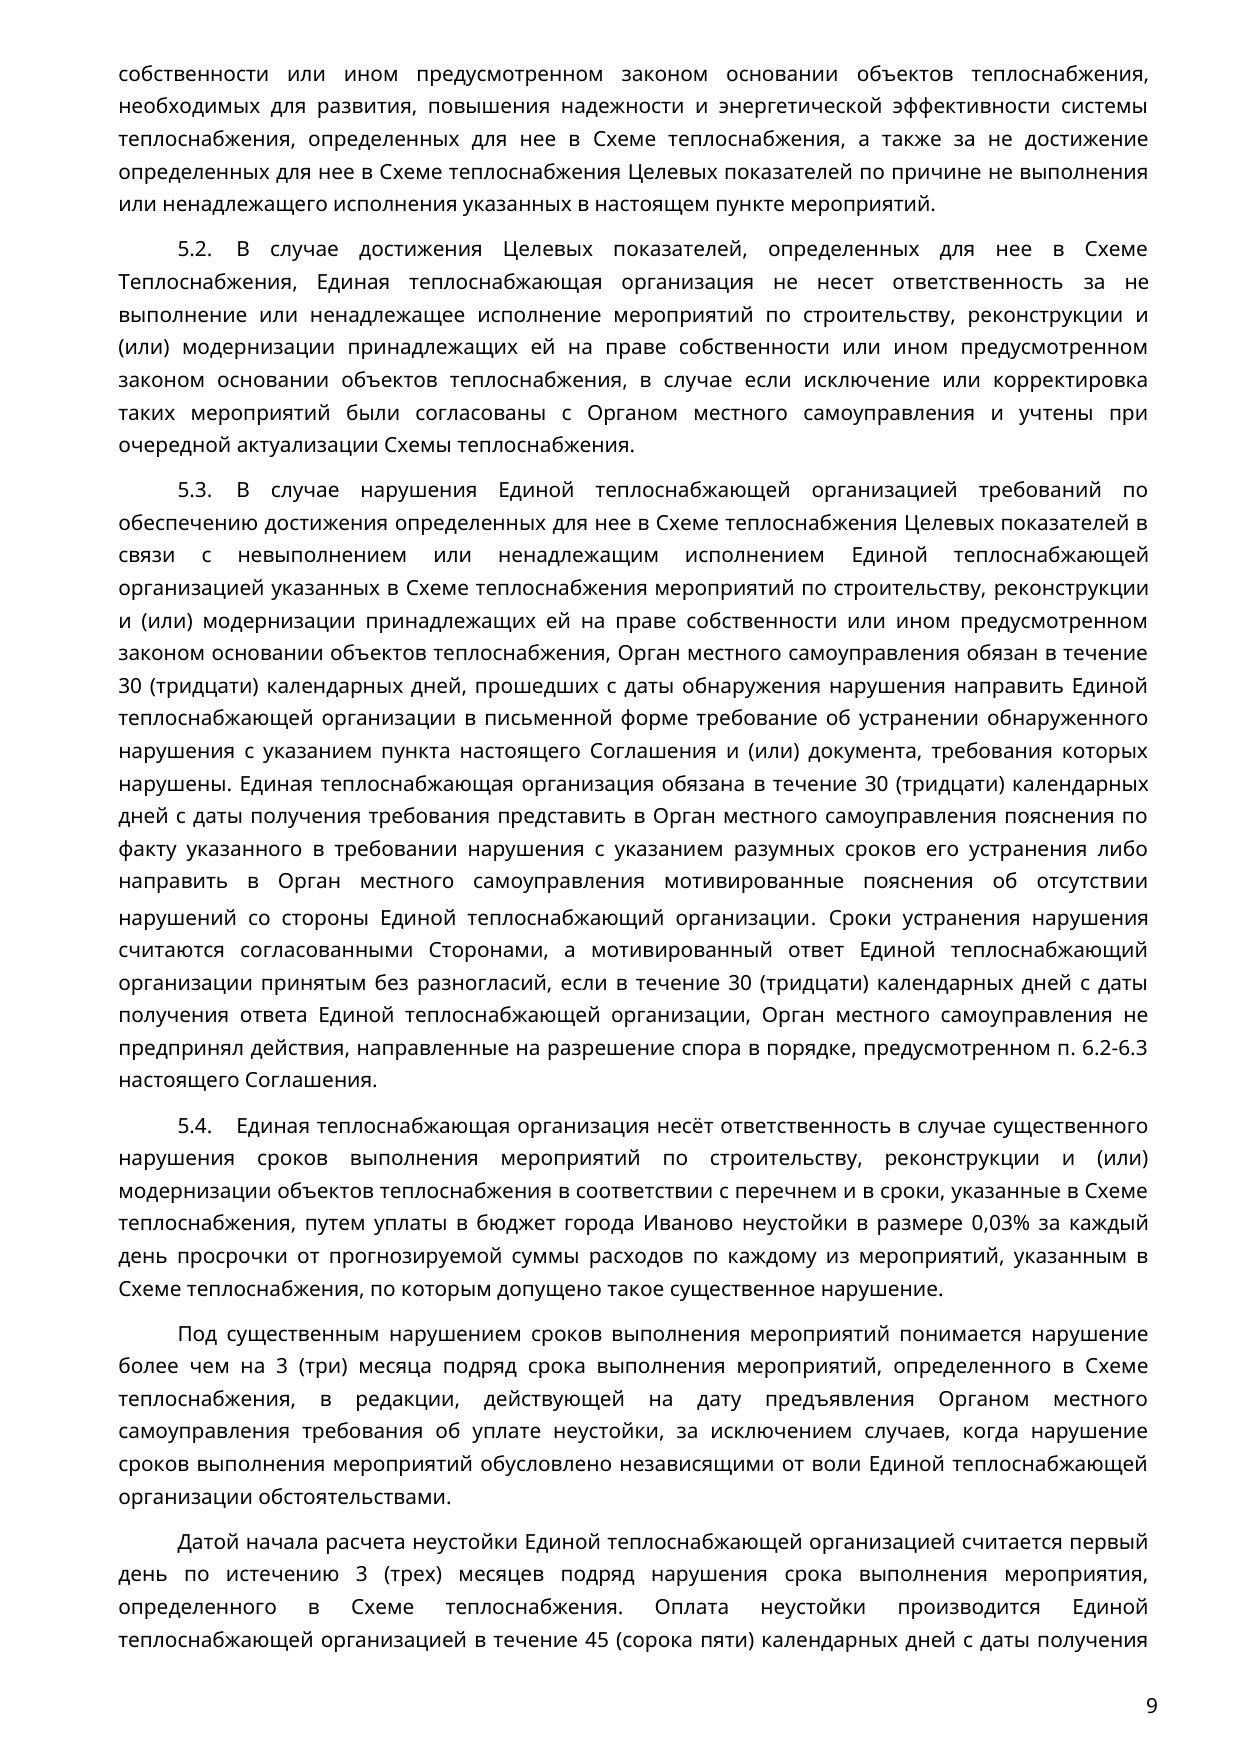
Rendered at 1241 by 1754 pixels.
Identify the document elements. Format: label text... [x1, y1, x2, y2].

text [118, 1527, 1149, 1653]
text Под существенным нарушением сроков выполнения мероприятий понимается нарушение более чем на 3 (три) месяца подряд срока выполнения мероприятий, определенного в Схеме теплоснабжения, в редакции, действующей на дату предъявления Органом местного самоуправления требования об уплате неустойки, за исключением случаев, когда нарушение сроков выполнения мероприятий обусловлено независящими от воли Единой теплоснабжающей организации обстоятельствами. [118, 1319, 1149, 1510]
list В случае достижения Целевых показателей, определенных для нее в Схеме Теплоснабжения, Единая теплоснабжающая организация не несет ответственность за не выполнение или ненадлежащее исполнение мероприятий по строительству, реконструкции и (или) модернизации принадлежащих ей на праве собственности или ином предусмотренном законом основании объектов теплоснабжения, в случае если исключение или корректировка таких мероприятий были согласованы с Органом местного самоуправления и учтены при очередной актуализации Схемы теплоснабжения. [118, 234, 1149, 459]
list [118, 59, 1149, 218]
list Единая теплоснабжающая организация несёт ответственность в случае существенного нарушения сроков выполнения мероприятий по строительству, реконструкции и (или) модернизации объектов теплоснабжения в соответствии с перечнем и в сроки, указанные в Схеме теплоснабжения, путем уплаты в бюджет города Иваново неустойки в размере 0,03% за каждый день просрочки от прогнозируемой суммы расходов по каждому из мероприятий, указанным в Схеме теплоснабжения, по которым допущено такое существенное нарушение. [118, 1111, 1149, 1302]
list В случае нарушения Единой теплоснабжающей организацией требований по обеспечению достижения определенных для нее в Схеме теплоснабжения Целевых показателей в связи с невыполнением или ненадлежащим исполнением Единой теплоснабжающей организацией указанных в Схеме теплоснабжения мероприятий по строительству, реконструкции и (или) модернизации принадлежащих ей на праве собственности или ином предусмотренном законом основании объектов теплоснабжения, Орган местного самоуправления обязан в течение 30 (тридцати) календарных дней, прошедших с даты обнаружения нарушения направить Единой теплоснабжающей организации в письменной форме требование об устранении обнаруженного нарушения с указанием пункта настоящего Соглашения и (или) документа, требования которых нарушены. Единая теплоснабжающая организация обязана в течение 30 (тридцати) календарных дней с даты получения требования представить в Орган местного самоуправления пояснения по факту указанного в требовании нарушения с указанием разумных сроков его устранения либо направить в Орган местного самоуправления мотивированные пояснения об отсутствии нарушений со стороны Единой теплоснабжающий организации. Сроки устранения нарушения считаются согласованными Сторонами, а мотивированный ответ Единой теплоснабжающий организации принятым без разногласий, если в течение 30 (тридцати) календарных дней с даты получения ответа Единой теплоснабжающей организации, Орган местного самоуправления не предпринял действия, направленные на разрешение спора в порядке, предусмотренном п. 6.2-6.3 настоящего Соглашения. [118, 475, 1149, 1094]
